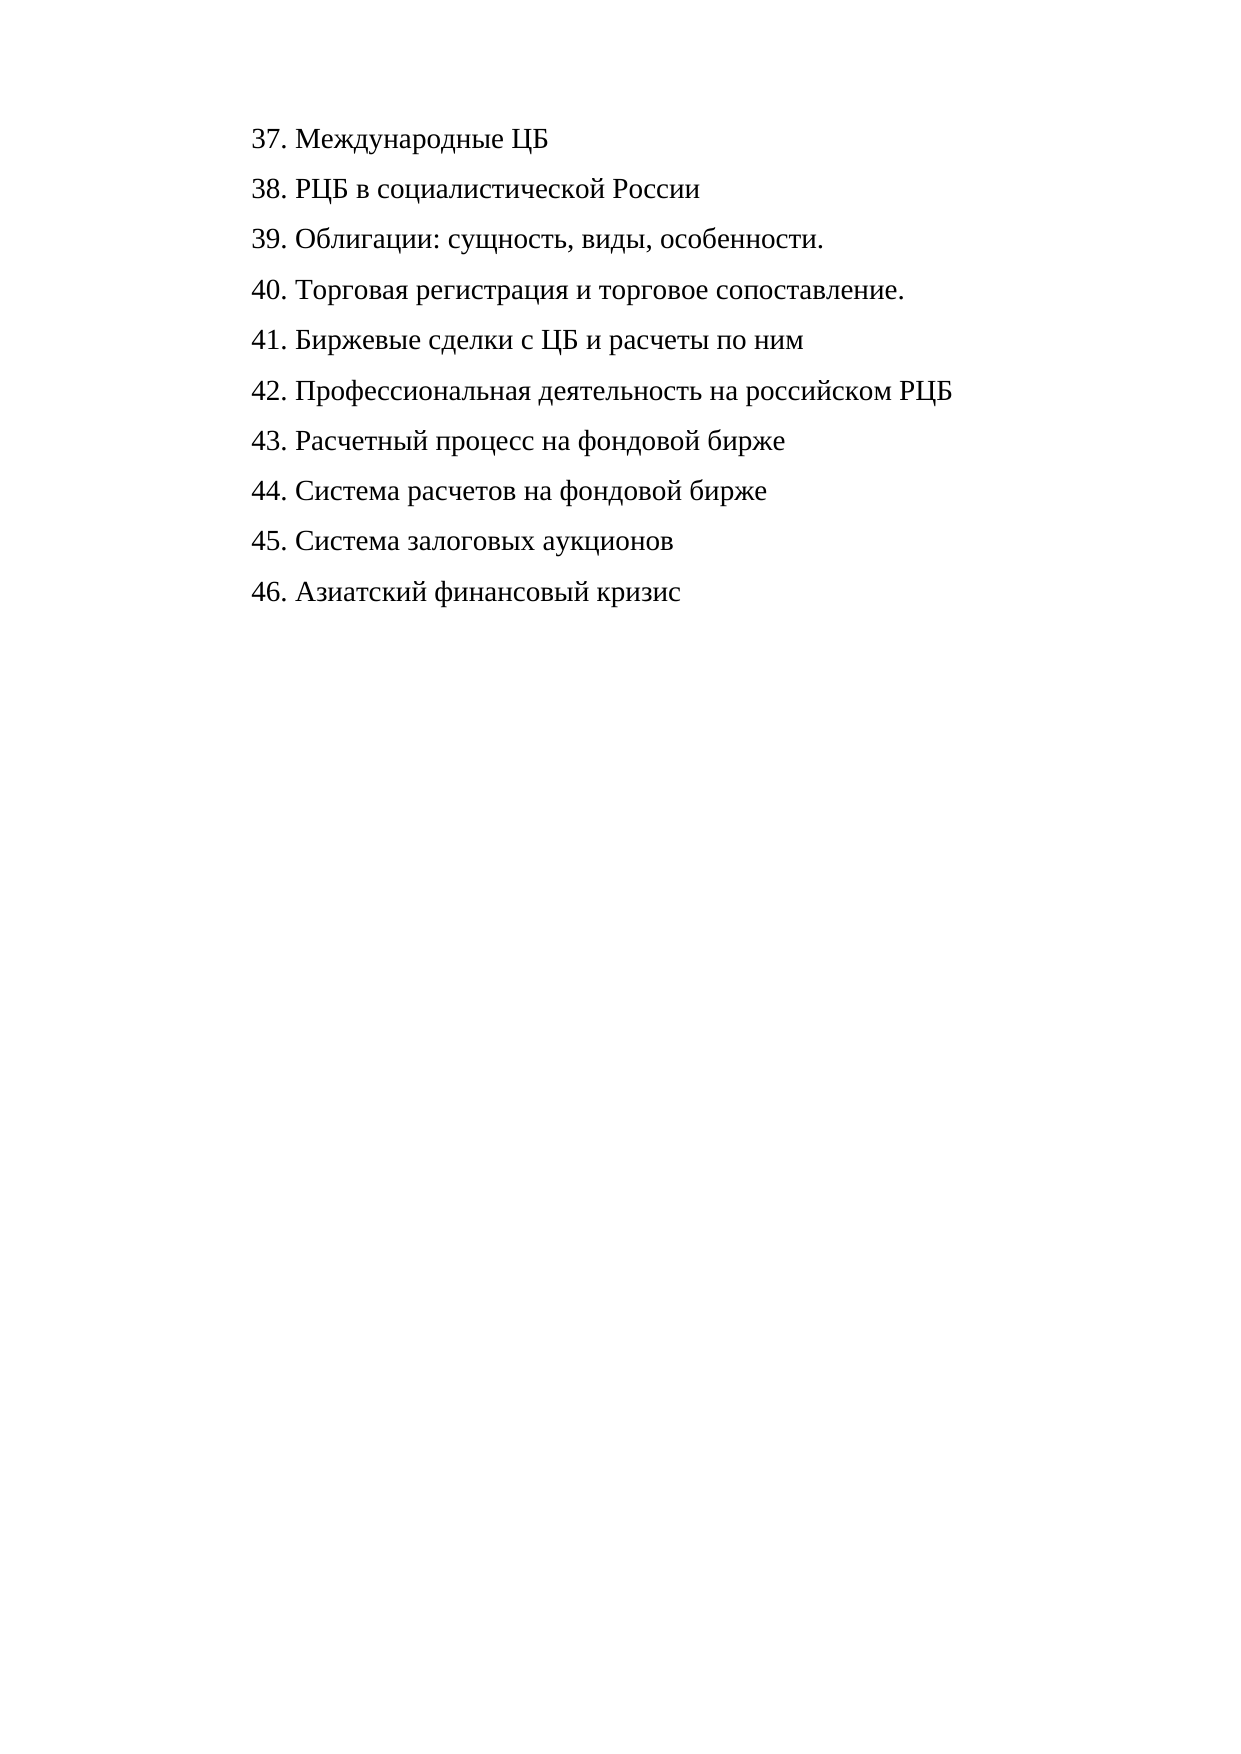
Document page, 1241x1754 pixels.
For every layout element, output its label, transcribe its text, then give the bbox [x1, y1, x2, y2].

text 37. Международные ЦБ [177, 121, 1152, 154]
text 41. Биржевые сделки с ЦБ и расчеты по ним [177, 322, 1152, 356]
text 40. Торговая регистрация и торговое сопоставление. [177, 272, 1152, 306]
text 45. Система залоговых аукционов [177, 523, 1152, 557]
text 43. Расчетный процесс на фондовой бирже [177, 423, 1152, 456]
text 46. Азиатский финансовый кризис [177, 574, 1152, 607]
text 38. РЦБ в социалистической России [177, 171, 1152, 205]
text 44. Система расчетов на фондовой бирже [177, 473, 1152, 507]
text 42. Профессиональная деятельность на российском РЦБ [177, 373, 1152, 406]
text 39. Облигации: сущность, виды, особенности. [177, 222, 1152, 255]
